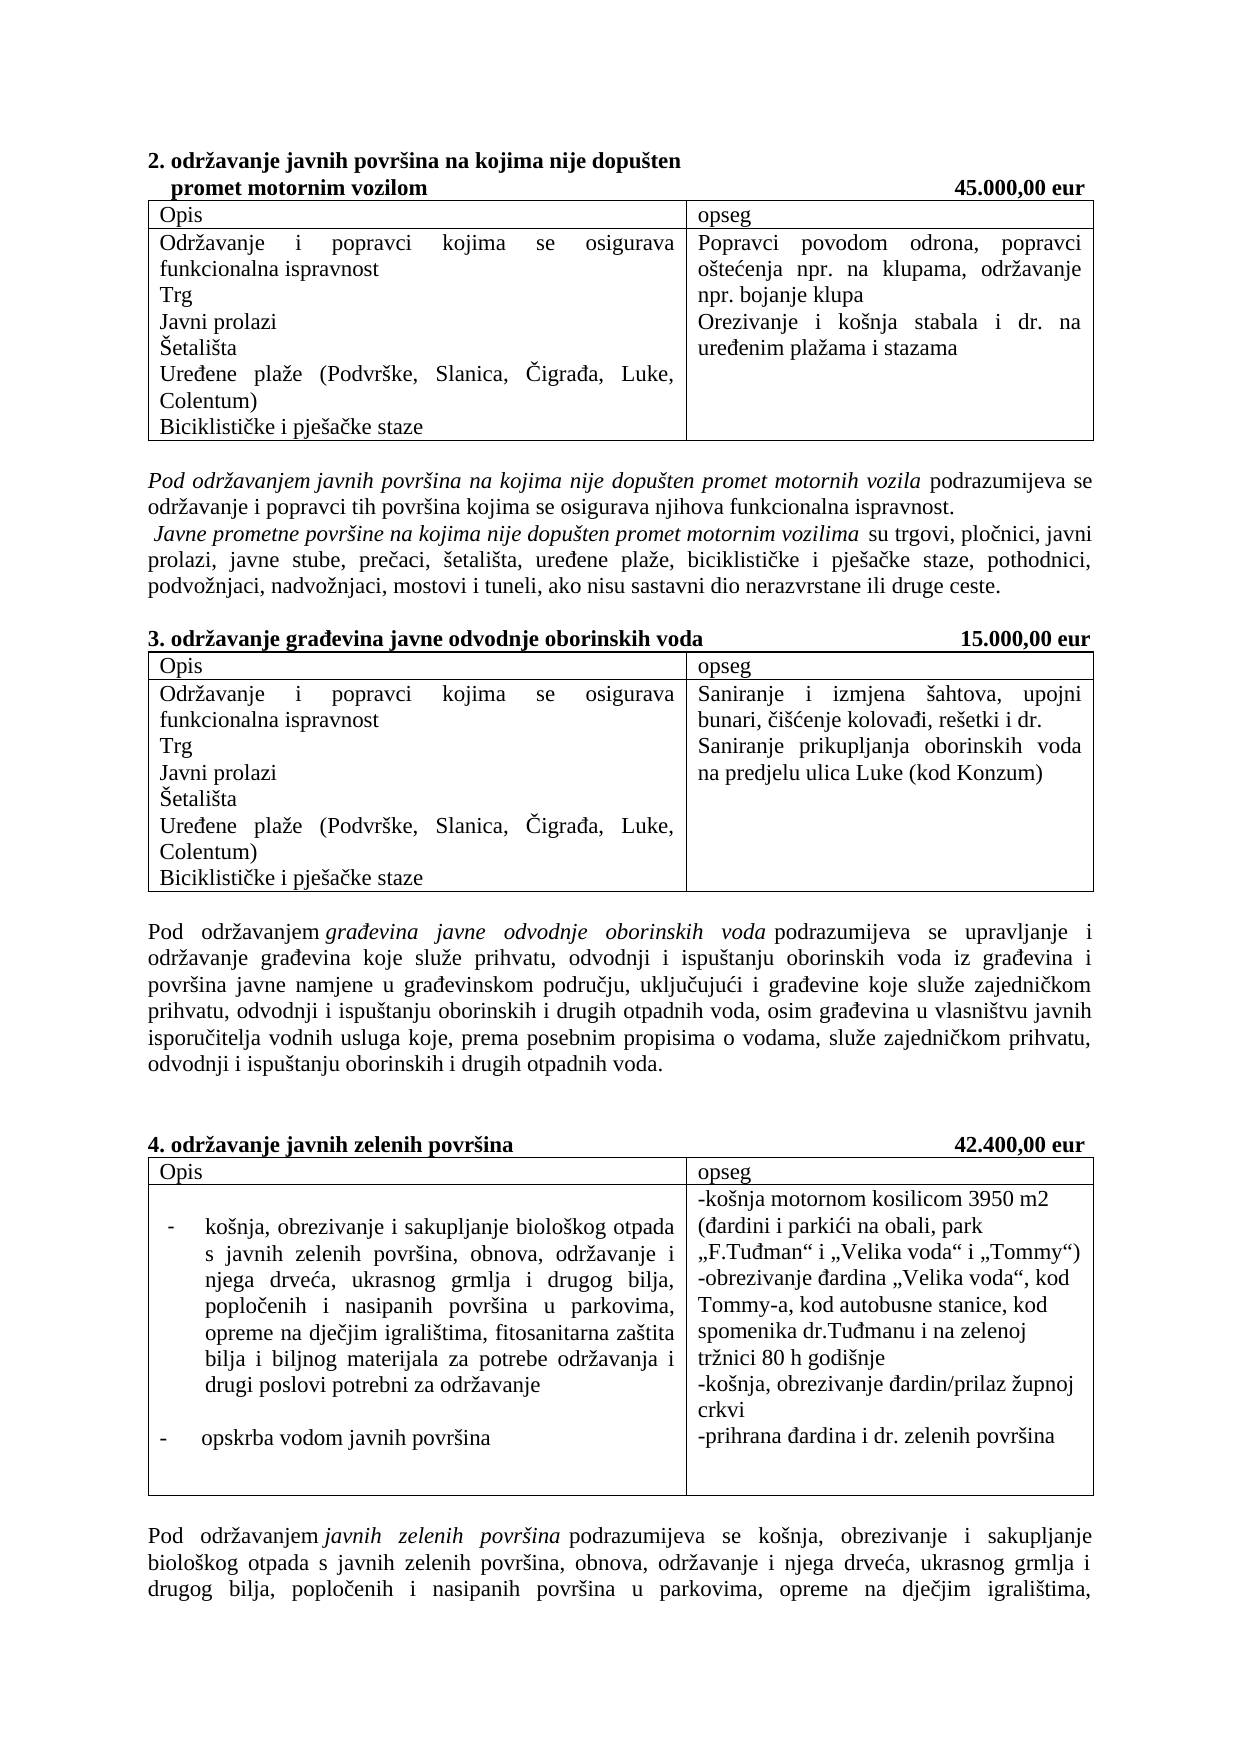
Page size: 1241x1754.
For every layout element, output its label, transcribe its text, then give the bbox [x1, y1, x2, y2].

table_cell -košnja motornom kosilicom 3950 m2 (đardini i parkići na obali, park „F.Tuđman“ i „Velika voda“ i „Tommy“) -obrezivanje đardina „Velika voda“, kod Tommy-a, kod autobusne stanice, kod spomenika dr.Tuđmanu i na zelenoj tržnici 80 h godišnje -košnja, obrezivanje đardin/prilaz župnoj crkvi -prihrana đardina i dr. zelenih površina [687, 1185, 1093, 1495]
table_cell Održavanje i popravci kojima se osigurava funkcionalna ispravnost Trg Javni prolazi Šetališta Uređene plaže (Podvrške, Slanica, Čigrađa, Luke, Colentum) Biciklističke i pješačke staze [149, 680, 686, 891]
table_cell Popravci povodom odrona, popravci oštećenja npr. na klupama, održavanje npr. bojanje klupa Orezivanje i košnja stabala i dr. na uređenim plažama i stazama [687, 229, 1093, 439]
table_cell košnja, obrezivanje i sakupljanje biološkog otpada s javnih zelenih površina, obnova, održavanje i njega drveća, ukrasnog grmlja i drugog bilja, popločenih i nasipanih površina u parkovima, opreme na dječjim igralištima, fitosanitarna zaštita bilja i biljnog materijala za potrebe održavanja i drugi poslovi potrebni za održavanje - opskrba vodom javnih površina [149, 1185, 686, 1495]
text promet motornim vozilom 45.000,00 eur [148, 174, 1093, 200]
table_header opseg [687, 201, 1093, 228]
text Javne prometne površine na kojima nije dopušten promet motornim vozilima su trgovi, pločnici, javni prolazi, javne stube, prečaci, šetališta, uređene plaže, biciklističke i pješačke staze, pothodnici, podvožnjaci, nadvožnjaci, mostovi i tuneli, ako nisu sastavni dio nerazvrstane ili druge ceste. [148, 520, 1093, 599]
text Pod održavanjem građevina javne odvodnje oborinskih voda podrazumijeva se upravljanje i održavanje građevina koje služe prihvatu, odvodnji i ispuštanju oborinskih voda iz građevina i površina javne namjene u građevinskom području, uključujući i građevine koje služe zajedničkom prihvatu, odvodnji i ispuštanju oborinskih i drugih otpadnih voda, osim građevina u vlasništvu javnih isporučitelja vodnih usluga koje, prema posebnim propisima o vodama, služe zajedničkom prihvatu, odvodnji i ispuštanju oborinskih i drugih otpadnih voda. [148, 918, 1093, 1076]
text 3. održavanje građevina javne odvodnje oborinskih voda 15.000,00 eur [148, 625, 1093, 651]
table_header opseg [687, 653, 1093, 679]
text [148, 1522, 1093, 1601]
table_header opseg [687, 1158, 1093, 1184]
text 4. održavanje javnih zelenih površina 42.400,00 eur [148, 1131, 1093, 1157]
table_cell Saniranje i izmjena šahtova, upojni bunari, čišćenje kolovađi, rešetki i dr. Saniranje prikupljanja oborinskih voda na predjelu ulica Luke (kod Konzum) [687, 680, 1093, 891]
table_header Opis [149, 1158, 686, 1184]
text Pod održavanjem javnih površina na kojima nije dopušten promet motornih vozila podrazumijeva se održavanje i popravci tih površina kojima se osigurava njihova funkcionalna ispravnost. [148, 467, 1093, 520]
table_header Opis [149, 653, 686, 679]
text 2. održavanje javnih površina na kojima nije dopušten [148, 148, 1093, 174]
table_cell Održavanje i popravci kojima se osigurava funkcionalna ispravnost Trg Javni prolazi Šetališta Uređene plaže (Podvrške, Slanica, Čigrađa, Luke, Colentum) Biciklističke i pješačke staze [149, 229, 686, 439]
table_header Opis [149, 201, 686, 228]
